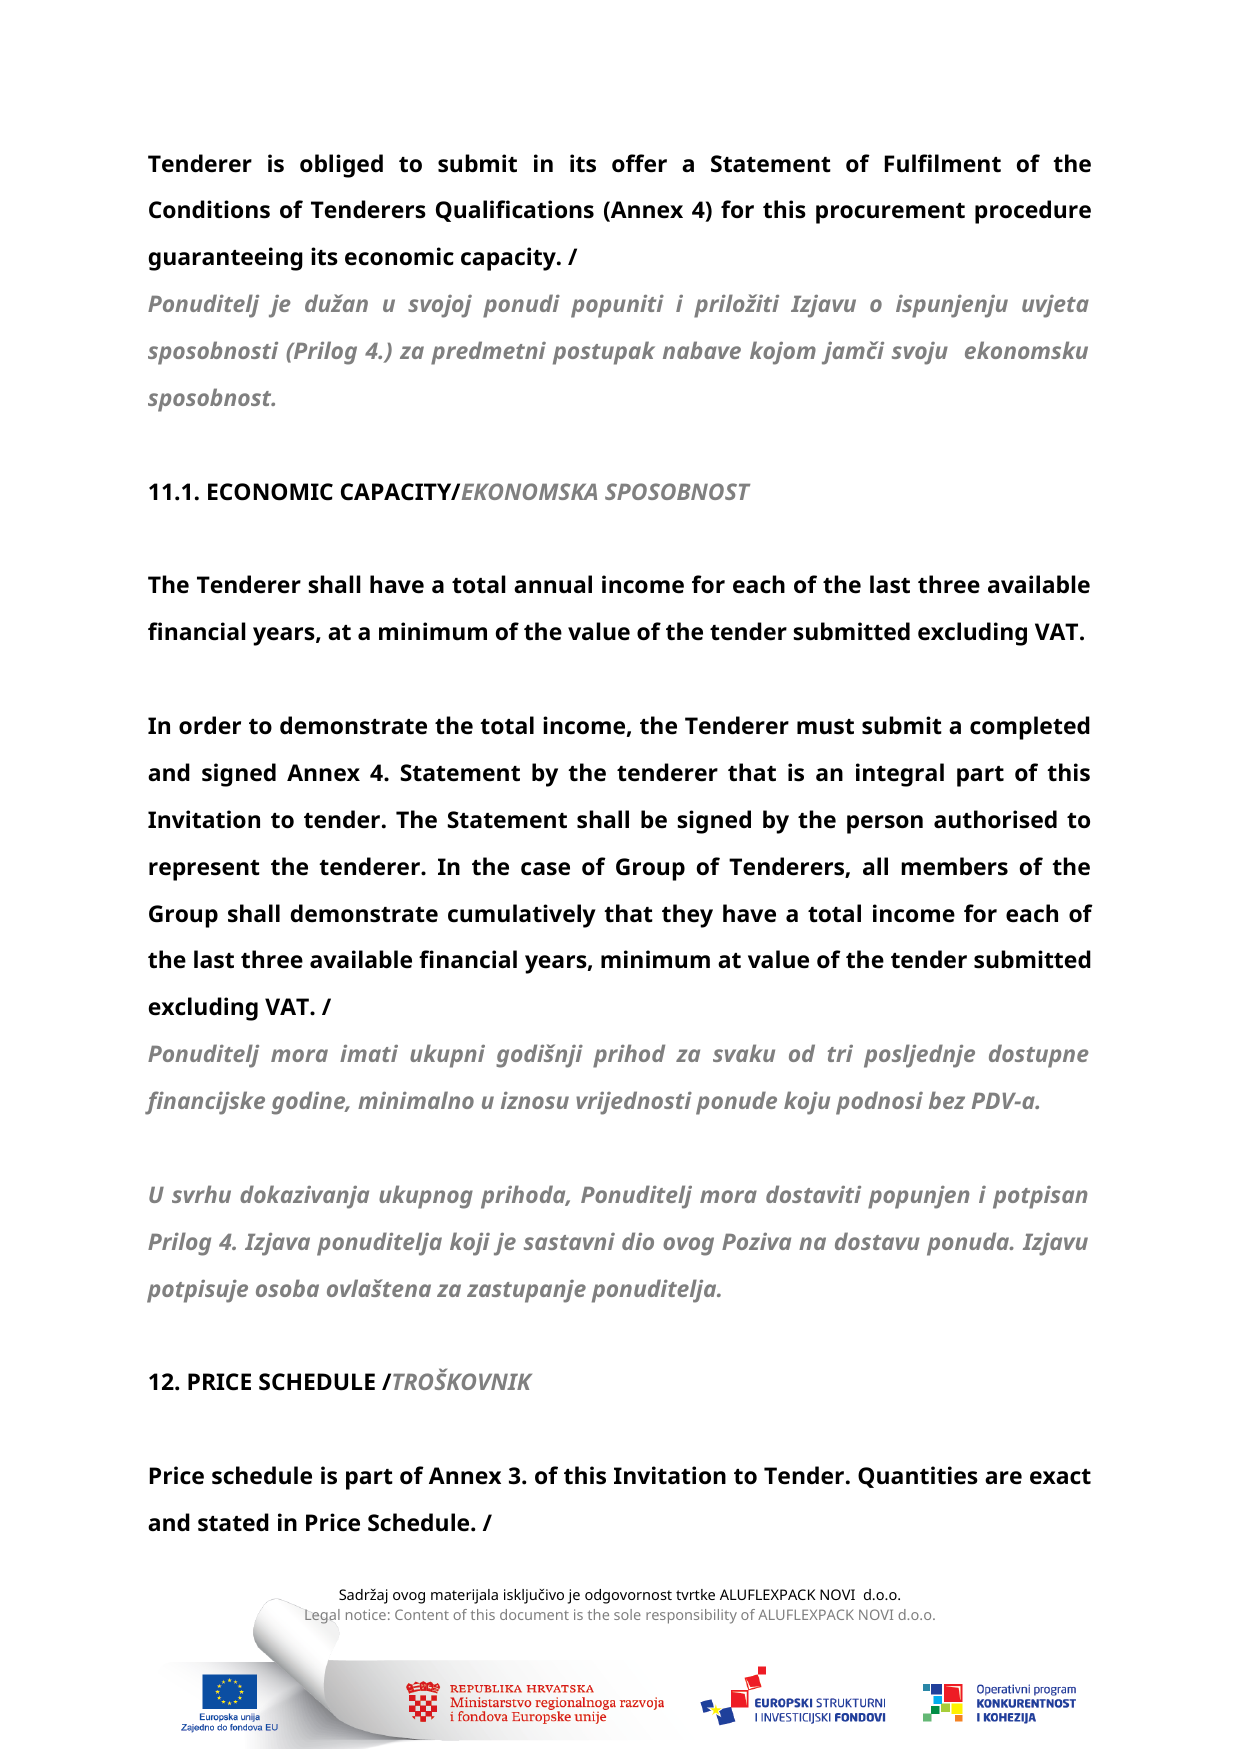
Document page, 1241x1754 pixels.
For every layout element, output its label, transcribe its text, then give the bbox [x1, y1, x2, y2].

text The Tenderer shall have a total annual income for each of the last three available financial years, at a minimum of the value of the tender submitted excluding VAT. [148, 569, 1093, 648]
picture [156, 1584, 1102, 1749]
text 11.1. ECONOMIC CAPACITY/EKONOMSKA SPOSOBNOST [148, 476, 1093, 507]
text 12. PRICE SCHEDULE /TROŠKOVNIK [148, 1366, 1093, 1398]
text In order to demonstrate the total income, the Tenderer must submit a completed and signed Annex 4. Statement by the tenderer that is an integral part of this Invitation to tender. The Statement shall be signed by the person authorised to represent the tenderer. In the case of Group of Tenderers, all members of the Group shall demonstrate cumulatively that they have a total income for each of the last three available financial years, minimum at value of the tender submitted excluding VAT. / [148, 710, 1093, 1023]
text Ponuditelj mora imati ukupni godišnji prihod za svaku od tri posljednje dostupne financijske godine, minimalno u iznosu vrijednosti ponude koju podnosi bez PDV-a. [148, 1038, 1093, 1116]
text Ponuditelj je dužan u svojoj ponudi popuniti i priložiti Izjavu o ispunjenju uvjeta sposobnosti (Prilog 4.) za predmetni postupak nabave kojom jamči svoju ekonomsku sposobnost. [148, 288, 1093, 413]
text U svrhu dokazivanja ukupnog prihoda, Ponuditelj mora dostaviti popunjen i potpisan Prilog 4. Izjava ponuditelja koji je sastavni dio ovog Poziva na dostavu ponuda. Izjavu potpisuje osoba ovlaštena za zastupanje ponuditelja. [148, 1179, 1093, 1304]
text Tenderer is obliged to submit in its offer a Statement of Fulfilment of the Conditions of Tenderers Qualifications (Annex 4) for this procurement procedure guaranteeing its economic capacity. / [148, 148, 1093, 273]
text Price schedule is part of Annex 3. of this Invitation to Tender. Quantities are exact and stated in Price Schedule. / [148, 1460, 1093, 1538]
